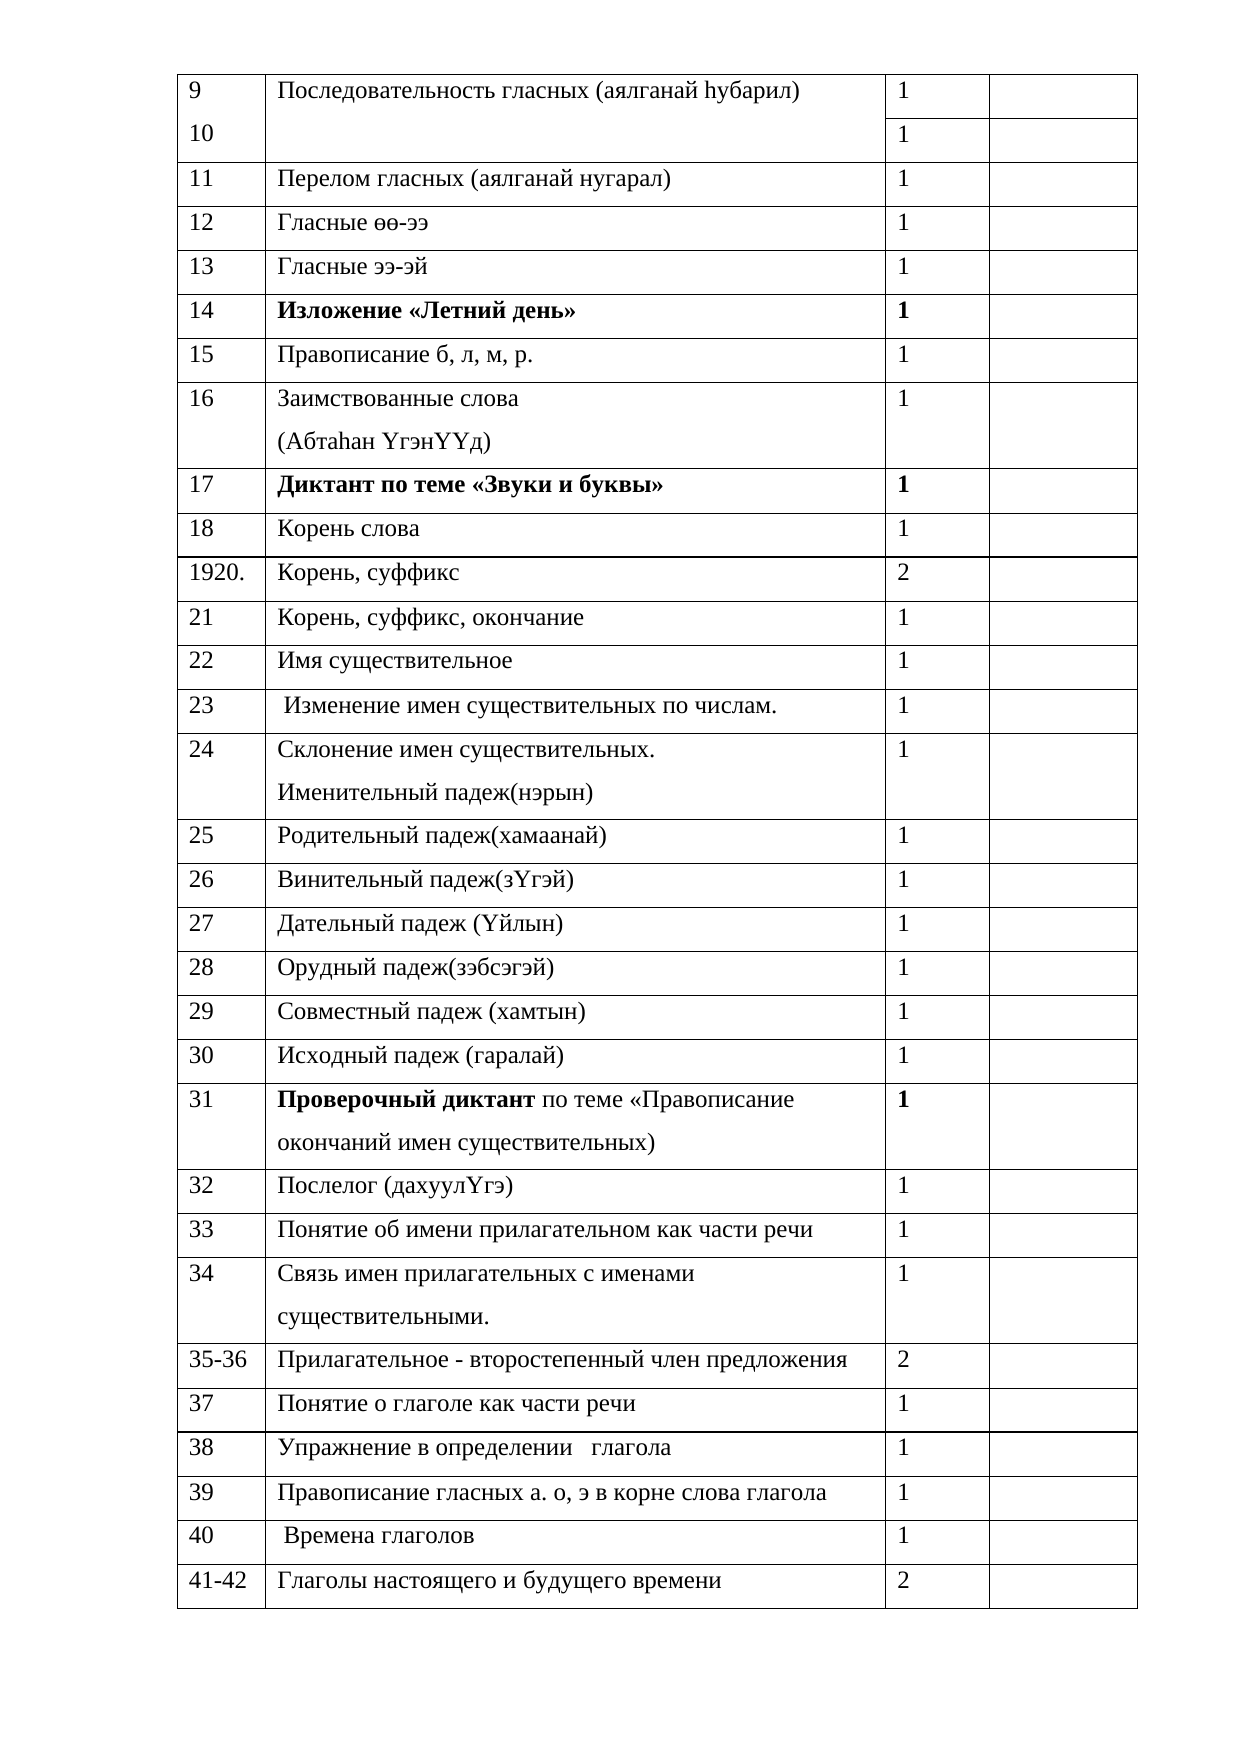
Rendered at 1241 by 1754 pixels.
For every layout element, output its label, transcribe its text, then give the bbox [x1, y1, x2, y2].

table_cell 1 [886, 1040, 989, 1083]
table_cell 1 [886, 251, 989, 294]
table_cell 25 [178, 820, 265, 863]
table_cell 1 [886, 295, 989, 338]
table_cell 1 [886, 1389, 989, 1431]
table_cell [990, 1344, 1137, 1387]
table_cell Корень, суффикс, окончание [266, 602, 885, 644]
table_cell [990, 207, 1137, 250]
table_cell Корень, суффикс [266, 558, 885, 601]
table_cell [990, 1214, 1137, 1257]
table_cell 1920. [178, 558, 265, 601]
table_cell 30 [178, 1040, 265, 1083]
table_cell 1 [886, 734, 989, 819]
table_cell [990, 952, 1137, 995]
table_cell 16 [178, 383, 265, 468]
table_cell 1 [886, 1477, 989, 1519]
table_cell Глаголы настоящего и будущего времени [266, 1565, 885, 1608]
table_cell 1 [886, 469, 989, 512]
table_cell [990, 996, 1137, 1039]
table_cell 13 [178, 251, 265, 294]
table_cell 1 [886, 1258, 989, 1343]
table_cell Последовательность гласных (аялганай hубарил) [266, 75, 885, 162]
table_cell 12 [178, 207, 265, 250]
table_cell 21 [178, 602, 265, 644]
table_cell [990, 1521, 1137, 1564]
table_cell 1 [886, 119, 989, 162]
table_cell Склонение имен существительных. Именительный падеж(нэрын) [266, 734, 885, 819]
table_cell [990, 646, 1137, 689]
table_cell 22 [178, 646, 265, 689]
table_cell 1 [886, 1521, 989, 1564]
table_cell 33 [178, 1214, 265, 1257]
table_cell 38 [178, 1433, 265, 1476]
table_cell Совместный падеж (хамтын) [266, 996, 885, 1039]
table_cell Прилагательное - второстепенный член предложения [266, 1344, 885, 1387]
table_cell 34 [178, 1258, 265, 1343]
table_cell 1 [886, 820, 989, 863]
table_cell [990, 690, 1137, 733]
table_cell 1 [886, 996, 989, 1039]
table_cell 26 [178, 864, 265, 907]
table_cell [990, 1433, 1137, 1476]
table_cell Корень слова [266, 514, 885, 556]
table_cell 1 [886, 1433, 989, 1476]
table_cell 35-36 [178, 1344, 265, 1387]
table_cell Правописание б, л, м, р. [266, 339, 885, 382]
table_cell [990, 820, 1137, 863]
table_cell Винительный падеж(зYгэй) [266, 864, 885, 907]
table_cell [990, 558, 1137, 601]
table_cell Диктант по теме «Звуки и буквы» [266, 469, 885, 512]
table_cell [990, 1040, 1137, 1083]
table_cell Понятие об имени прилагательном как части речи [266, 1214, 885, 1257]
table_cell Правописание гласных а. о, э в корне слова глагола [266, 1477, 885, 1519]
table_cell Имя существительное [266, 646, 885, 689]
table_cell [990, 1389, 1137, 1431]
table_cell 14 [178, 295, 265, 338]
table_cell Связь имен прилагательных с именами существительными. [266, 1258, 885, 1343]
table_cell [990, 383, 1137, 468]
table_cell 1 [886, 864, 989, 907]
table_cell Изменение имен существительных по числам. [266, 690, 885, 733]
table_cell 39 [178, 1477, 265, 1519]
table_cell 1 [886, 383, 989, 468]
table_cell 15 [178, 339, 265, 382]
table_cell 37 [178, 1389, 265, 1431]
table_cell 40 [178, 1521, 265, 1564]
table_cell 1 [886, 1084, 989, 1169]
table_cell 1 [886, 952, 989, 995]
table_cell 17 [178, 469, 265, 512]
table_cell Понятие о глаголе как части речи [266, 1389, 885, 1431]
table_cell 29 [178, 996, 265, 1039]
table_cell [990, 1258, 1137, 1343]
table_cell [990, 1170, 1137, 1213]
table_cell 1 [886, 908, 989, 951]
table_cell Орудный падеж(зэбсэгэй) [266, 952, 885, 995]
table_cell [990, 1477, 1137, 1519]
table_cell 28 [178, 952, 265, 995]
table_cell 2 [886, 1565, 989, 1608]
table_cell 41-42 [178, 1565, 265, 1608]
table_cell Исходный падеж (гаралай) [266, 1040, 885, 1083]
table_cell 9 10 [178, 75, 265, 162]
table_cell 1 [886, 602, 989, 644]
table_cell [990, 734, 1137, 819]
table_cell Проверочный диктант по теме «Правописание окончаний имен существительных) [266, 1084, 885, 1169]
table_cell 1 [886, 646, 989, 689]
table_cell 1 [886, 75, 989, 118]
table_cell 32 [178, 1170, 265, 1213]
table_cell [990, 864, 1137, 907]
table_cell 1 [886, 1214, 989, 1257]
table_cell [990, 339, 1137, 382]
table_cell 1 [886, 207, 989, 250]
table_cell Гласные өө-ээ [266, 207, 885, 250]
table_cell 31 [178, 1084, 265, 1169]
table_cell Упражнение в определении глагола [266, 1433, 885, 1476]
table_cell Дательный падеж (Yйлын) [266, 908, 885, 951]
table_cell Гласные ээ-эй [266, 251, 885, 294]
table_cell 1 [886, 514, 989, 556]
table_cell 1 [886, 163, 989, 206]
table_cell [990, 1565, 1137, 1608]
table_cell [990, 602, 1137, 644]
table_cell Заимствованные слова (Абтаhан YгэнYYд) [266, 383, 885, 468]
table_cell [990, 75, 1137, 118]
table_cell 24 [178, 734, 265, 819]
table_cell 23 [178, 690, 265, 733]
table_cell 18 [178, 514, 265, 556]
table_cell [990, 469, 1137, 512]
table_cell [990, 163, 1137, 206]
table_cell Времена глаголов [266, 1521, 885, 1564]
table_cell Послелог (дахуулYгэ) [266, 1170, 885, 1213]
table_cell [990, 514, 1137, 556]
table_cell 2 [886, 558, 989, 601]
table_cell [990, 251, 1137, 294]
table_cell 27 [178, 908, 265, 951]
table_cell Родительный падеж(хамаанай) [266, 820, 885, 863]
table_cell 2 [886, 1344, 989, 1387]
table_cell Перелом гласных (аялганай нугарал) [266, 163, 885, 206]
table_cell [990, 295, 1137, 338]
table_cell 1 [886, 339, 989, 382]
table_cell 1 [886, 1170, 989, 1213]
table_cell Изложение «Летний день» [266, 295, 885, 338]
table_cell 1 [886, 690, 989, 733]
table_cell 11 [178, 163, 265, 206]
table_cell [990, 908, 1137, 951]
table_cell [990, 1084, 1137, 1169]
table_cell [990, 119, 1137, 162]
